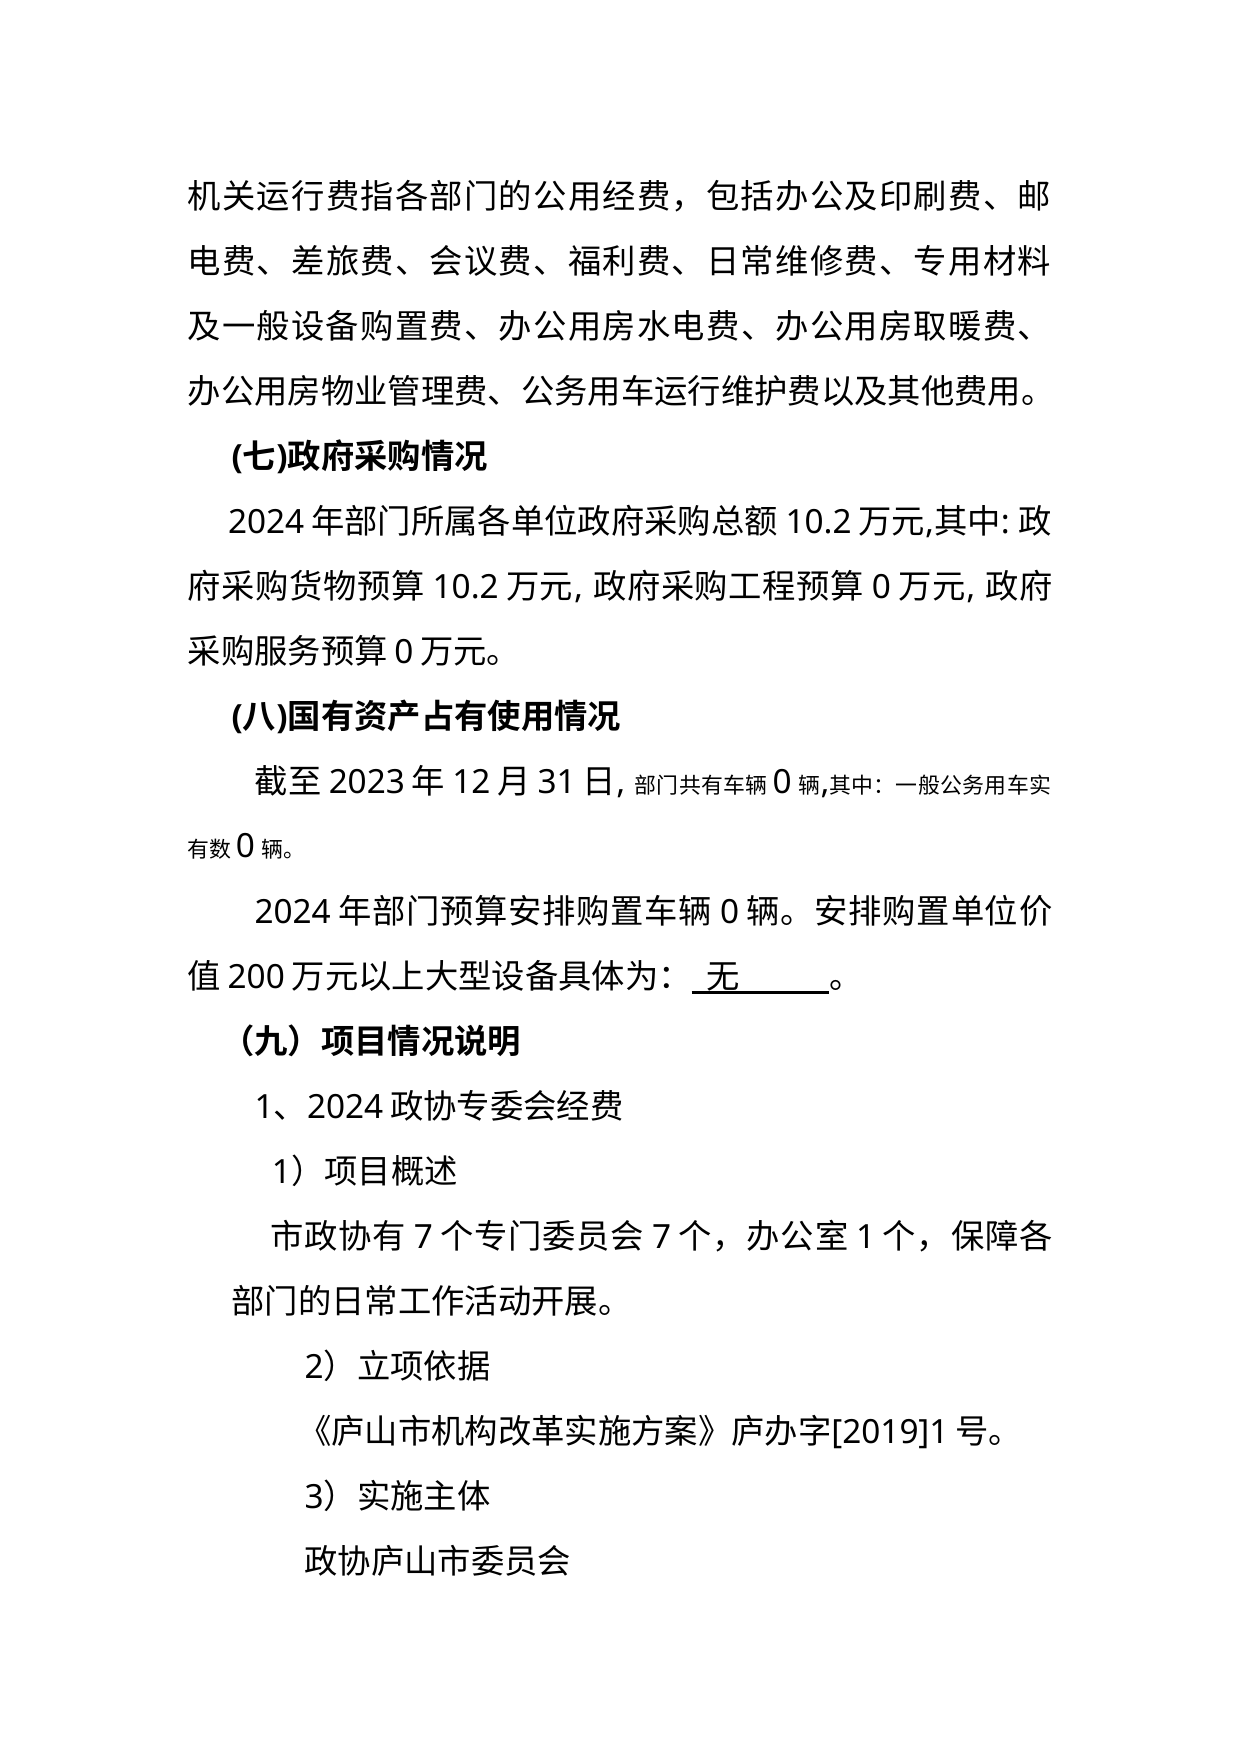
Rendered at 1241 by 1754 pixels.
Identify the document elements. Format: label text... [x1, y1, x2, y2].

text 2024年部门预算安排购置车辆0辆。安排购置单位价值200万元以上大型设备具体为： 无 。 [187, 877, 1053, 1007]
list 《庐山市机构改革实施方案》庐办字[2019]1号。 [231, 1397, 1053, 1462]
text (七)政府采购情况 [187, 422, 1053, 487]
text （九）项目情况说明 [187, 1007, 1053, 1072]
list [187, 162, 1053, 422]
list 市政协有7个专门委员会7个，办公室1个，保障各部门的日常工作活动开展。 [231, 1202, 1053, 1332]
text (八)国有资产占有使用情况 [187, 682, 1053, 747]
list 2）立项依据 [304, 1332, 1053, 1397]
list 政协庐山市委员会 [304, 1527, 1053, 1592]
list 3）实施主体 [304, 1462, 1053, 1527]
text 1、2024政协专委会经费 [187, 1072, 1053, 1137]
text 截至2023年12月31日, 部门共有车辆0辆,其中：一般公务用车实有数0辆。 [187, 747, 1053, 877]
text 1）项目概述 [187, 1137, 1053, 1202]
text 2024年部门所属各单位政府采购总额10.2万元,其中: 政府采购货物预算10.2万元, 政府采购工程预算0万元, 政府采购服务预算0万元。 [187, 487, 1053, 682]
